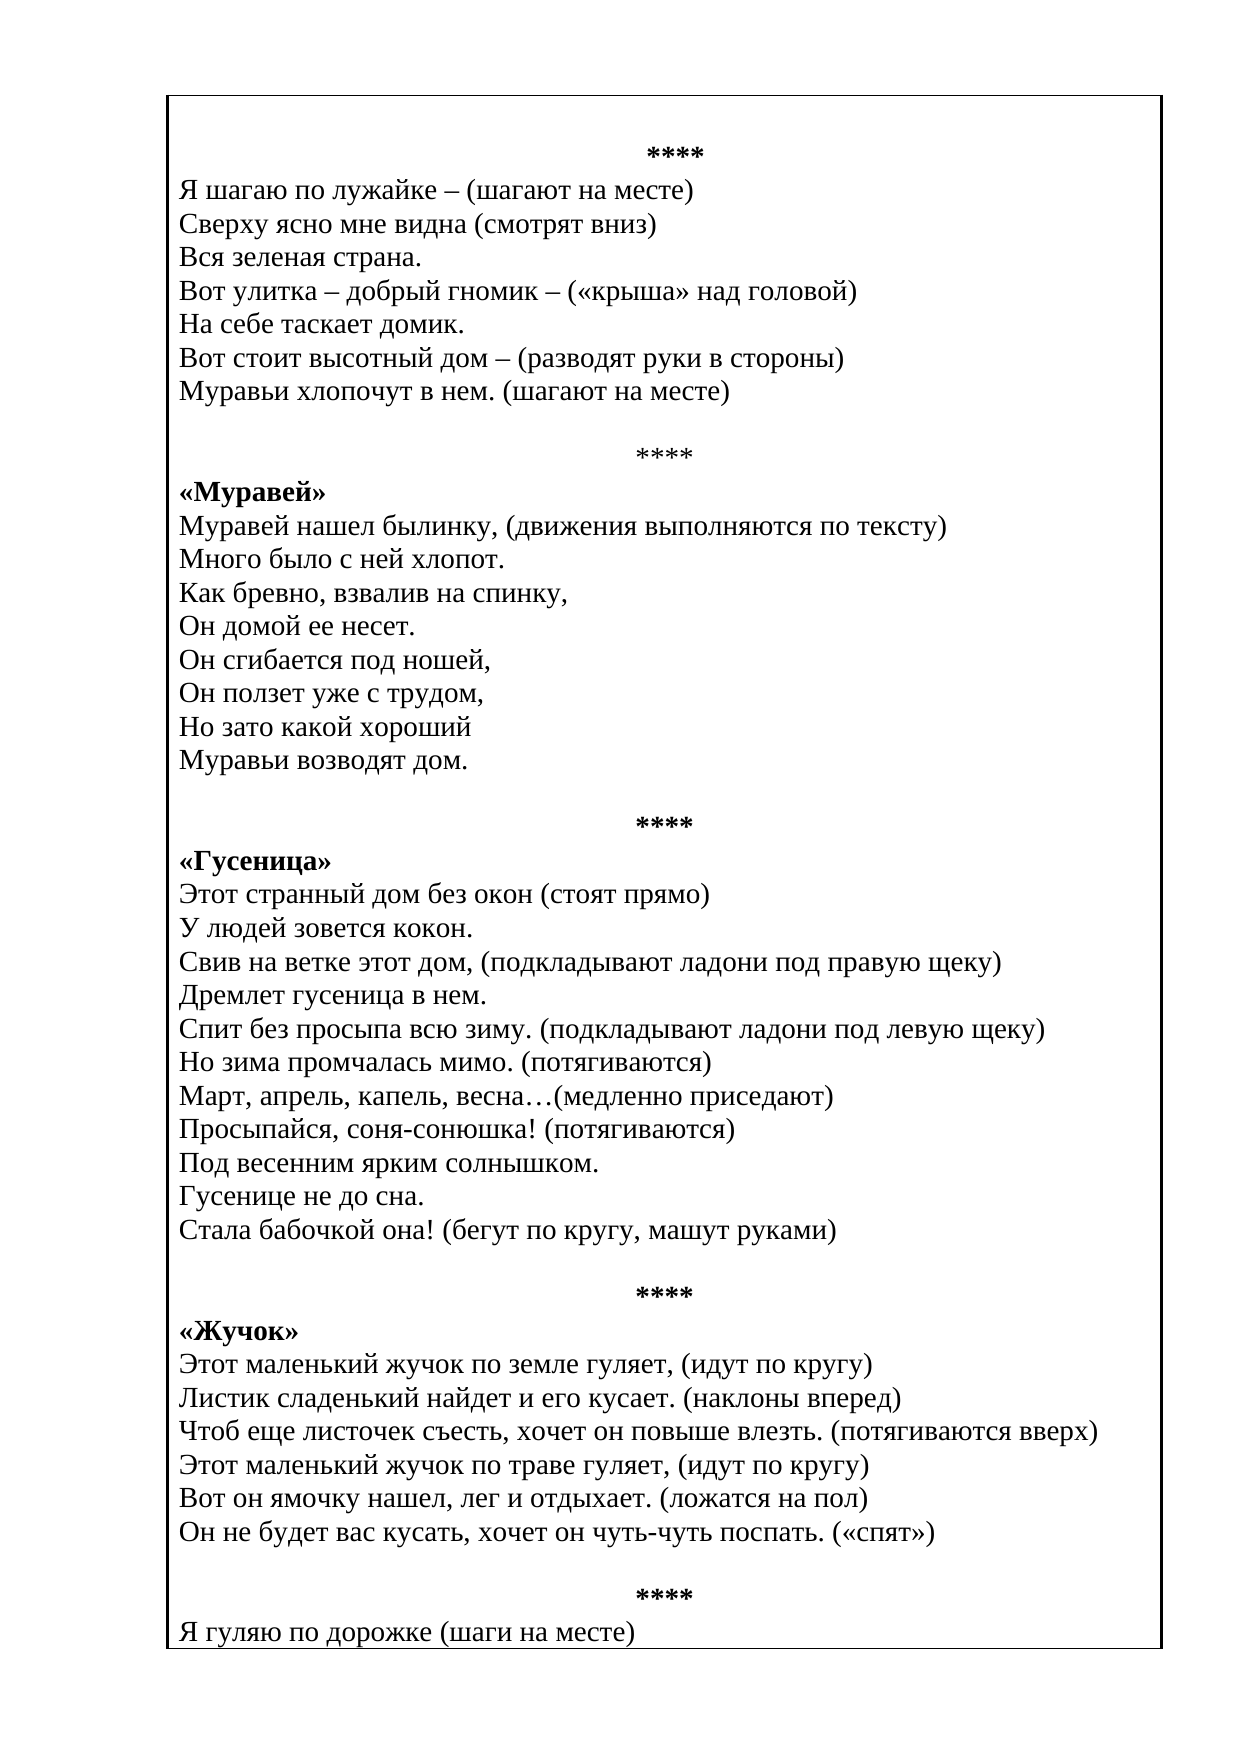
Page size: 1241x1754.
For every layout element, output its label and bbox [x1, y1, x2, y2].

table_cell [169, 96, 1160, 1648]
